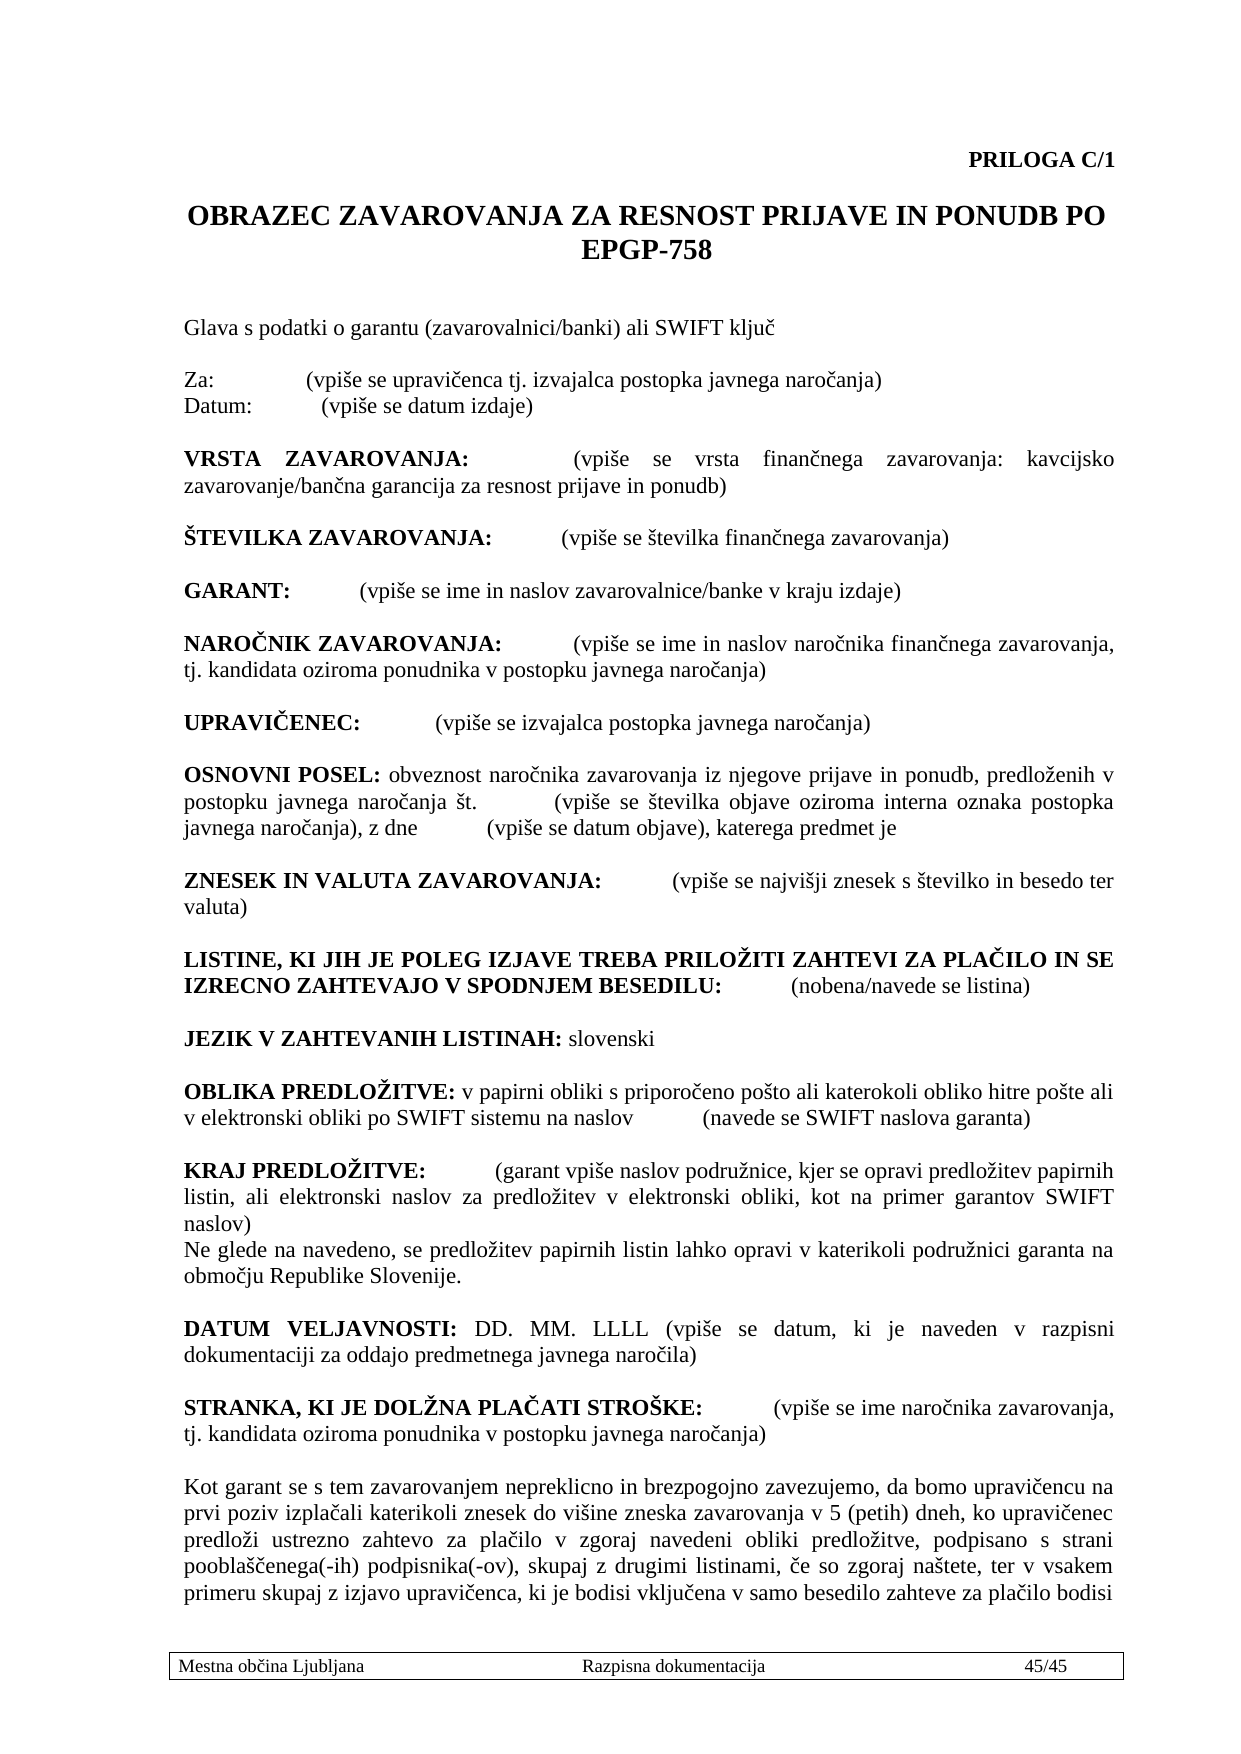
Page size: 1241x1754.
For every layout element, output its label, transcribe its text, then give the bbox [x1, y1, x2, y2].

text ŠTEVILKA ZAVAROVANJA: (vpiše se številka finančnega zavarovanja) [184, 524, 1115, 551]
text STRANKA, KI JE DOLŽNA PLAČATI STROŠKE: (vpiše se ime naročnika zavarovanja, tj. kandidata oziroma ponudnika v postopku javnega naročanja) [184, 1394, 1115, 1447]
text JEZIK V ZAHTEVANIH LISTINAH: slovenski [184, 1025, 1115, 1051]
text ZNESEK IN VALUTA ZAVAROVANJA: (vpiše se najvišji znesek s številko in besedo ter valuta) [184, 867, 1115, 920]
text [184, 1473, 1115, 1605]
text Ne glede na navedeno, se predložitev papirnih listin lahko opravi v katerikoli podružnici garanta na območju Republike Slovenije. [184, 1236, 1115, 1289]
text PRILOGA C/1 [66, 146, 1115, 172]
text OBLIKA PREDLOŽITVE: v papirni obliki s priporočeno pošto ali katerokoli obliko hitre pošte ali v elektronski obliki po SWIFT sistemu na naslov (navede se SWIFT naslova garanta) [184, 1078, 1115, 1131]
text KRAJ PREDLOŽITVE: (garant vpiše naslov podružnice, kjer se opravi predložitev papirnih listin, ali elektronski naslov za predložitev v elektronski obliki, kot na primer garantov SWIFT naslov) [184, 1157, 1115, 1236]
text OSNOVNI POSEL: obveznost naročnika zavarovanja iz njegove prijave in ponudb, predloženih v postopku javnega naročanja št. (vpiše se številka objave oziroma interna oznaka postopka javnega naročanja), z dne (vpiše se datum objave), katerega predmet je [184, 762, 1115, 841]
text NAROČNIK ZAVAROVANJA: (vpiše se ime in naslov naročnika finančnega zavarovanja, tj. kandidata oziroma ponudnika v postopku javnega naročanja) [184, 630, 1115, 682]
text Datum: (vpiše se datum izdaje) [184, 393, 1115, 419]
text OBRAZEC ZAVAROVANJA ZA RESNOST PRIJAVE IN PONUDB PO EPGP-758 [178, 198, 1115, 266]
text Za: (vpiše se upravičenca tj. izvajalca postopka javnega naročanja) [184, 366, 1115, 393]
text UPRAVIČENEC: (vpiše se izvajalca postopka javnega naročanja) [184, 709, 1115, 735]
text Glava s podatki o garantu (zavarovalnici/banki) ali SWIFT ključ [184, 313, 1115, 340]
text GARANT: (vpiše se ime in naslov zavarovalnice/banke v kraju izdaje) [184, 577, 1115, 603]
text VRSTA ZAVAROVANJA: (vpiše se vrsta finančnega zavarovanja: kavcijsko zavarovanje/bančna garancija za resnost prijave in ponudb) [184, 445, 1115, 498]
text LISTINE, KI JIH JE POLEG IZJAVE TREBA PRILOŽITI ZAHTEVI ZA PLAČILO IN SE IZRECNO ZAHTEVAJO V SPODNJEM BESEDILU: (nobena/navede se listina) [184, 946, 1115, 999]
text DATUM VELJAVNOSTI: DD. MM. LLLL (vpiše se datum, ki je naveden v razpisni dokumentaciji za oddajo predmetnega javnega naročila) [184, 1315, 1115, 1368]
